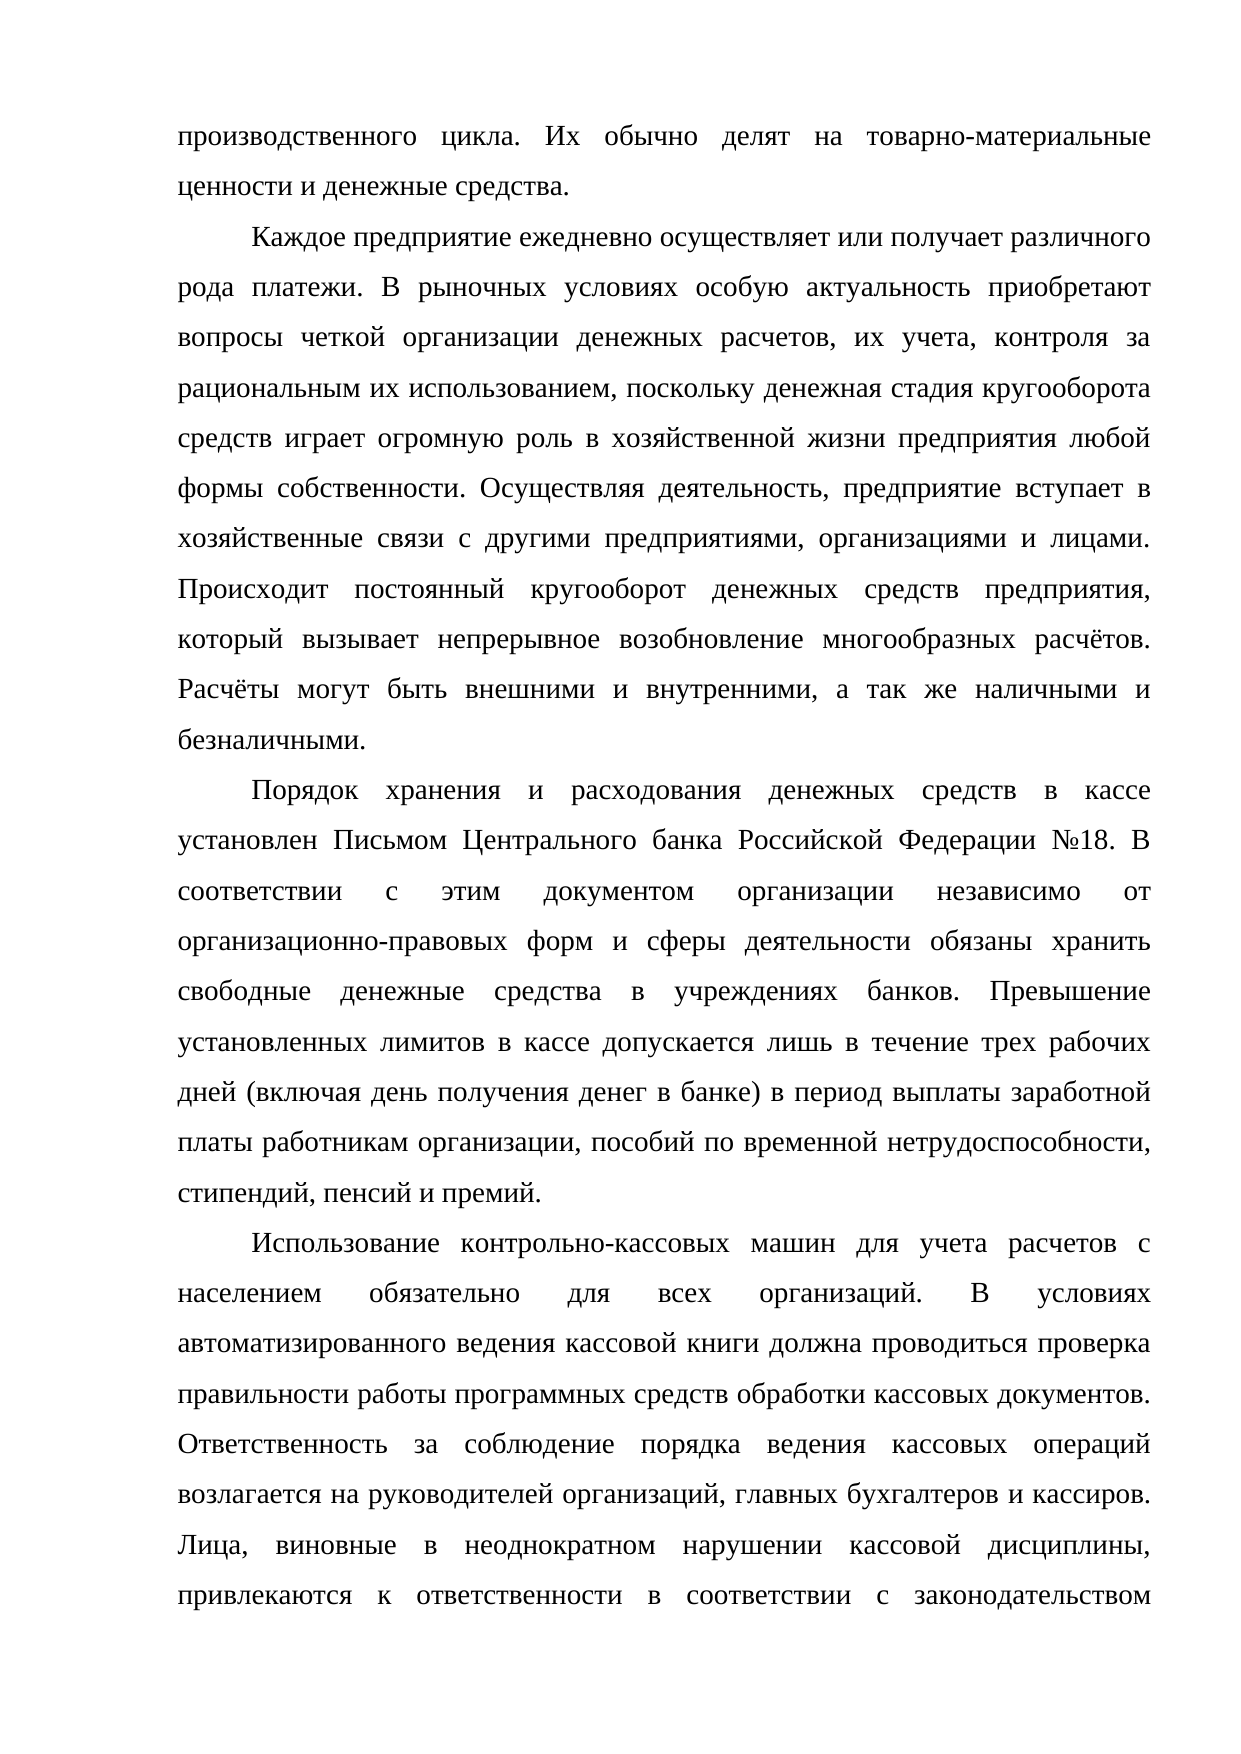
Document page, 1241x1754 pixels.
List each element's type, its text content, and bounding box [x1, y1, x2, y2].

text Порядок хранения и расходования денежных средств в кассе установлен Письмом Центрального банка Российской Федерации №18. В соответствии с этим документом организации независимо от организационно-правовых форм и сферы деятельности обязаны хранить свободные денежные средства в учреждениях банков. Превышение установленных лимитов в кассе допускается лишь в течение трех рабочих дней (включая день получения денег в банке) в период выплаты заработной платы работникам организации, пособий по временной нетрудоспособности, стипендий, пенсий и премий. [177, 772, 1152, 1208]
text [177, 118, 1152, 202]
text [177, 1225, 1152, 1611]
text Каждое предприятие ежедневно осуществляет или получает различного рода платежи. В рыночных условиях особую актуальность приобретают вопросы четкой организации денежных расчетов, их учета, контроля за рациональным их использованием, поскольку денежная стадия кругооборота средств играет огромную роль в хозяйственной жизни предприятия любой формы собственности. Осуществляя деятельность, предприятие вступает в хозяйственные связи с другими предприятиями, организациями и лицами. Происходит постоянный кругооборот денежных средств предприятия, который вызывает непрерывное возобновление многообразных расчётов. Расчёты могут быть внешними и внутренними, а так же наличными и безналичными. [177, 219, 1152, 755]
